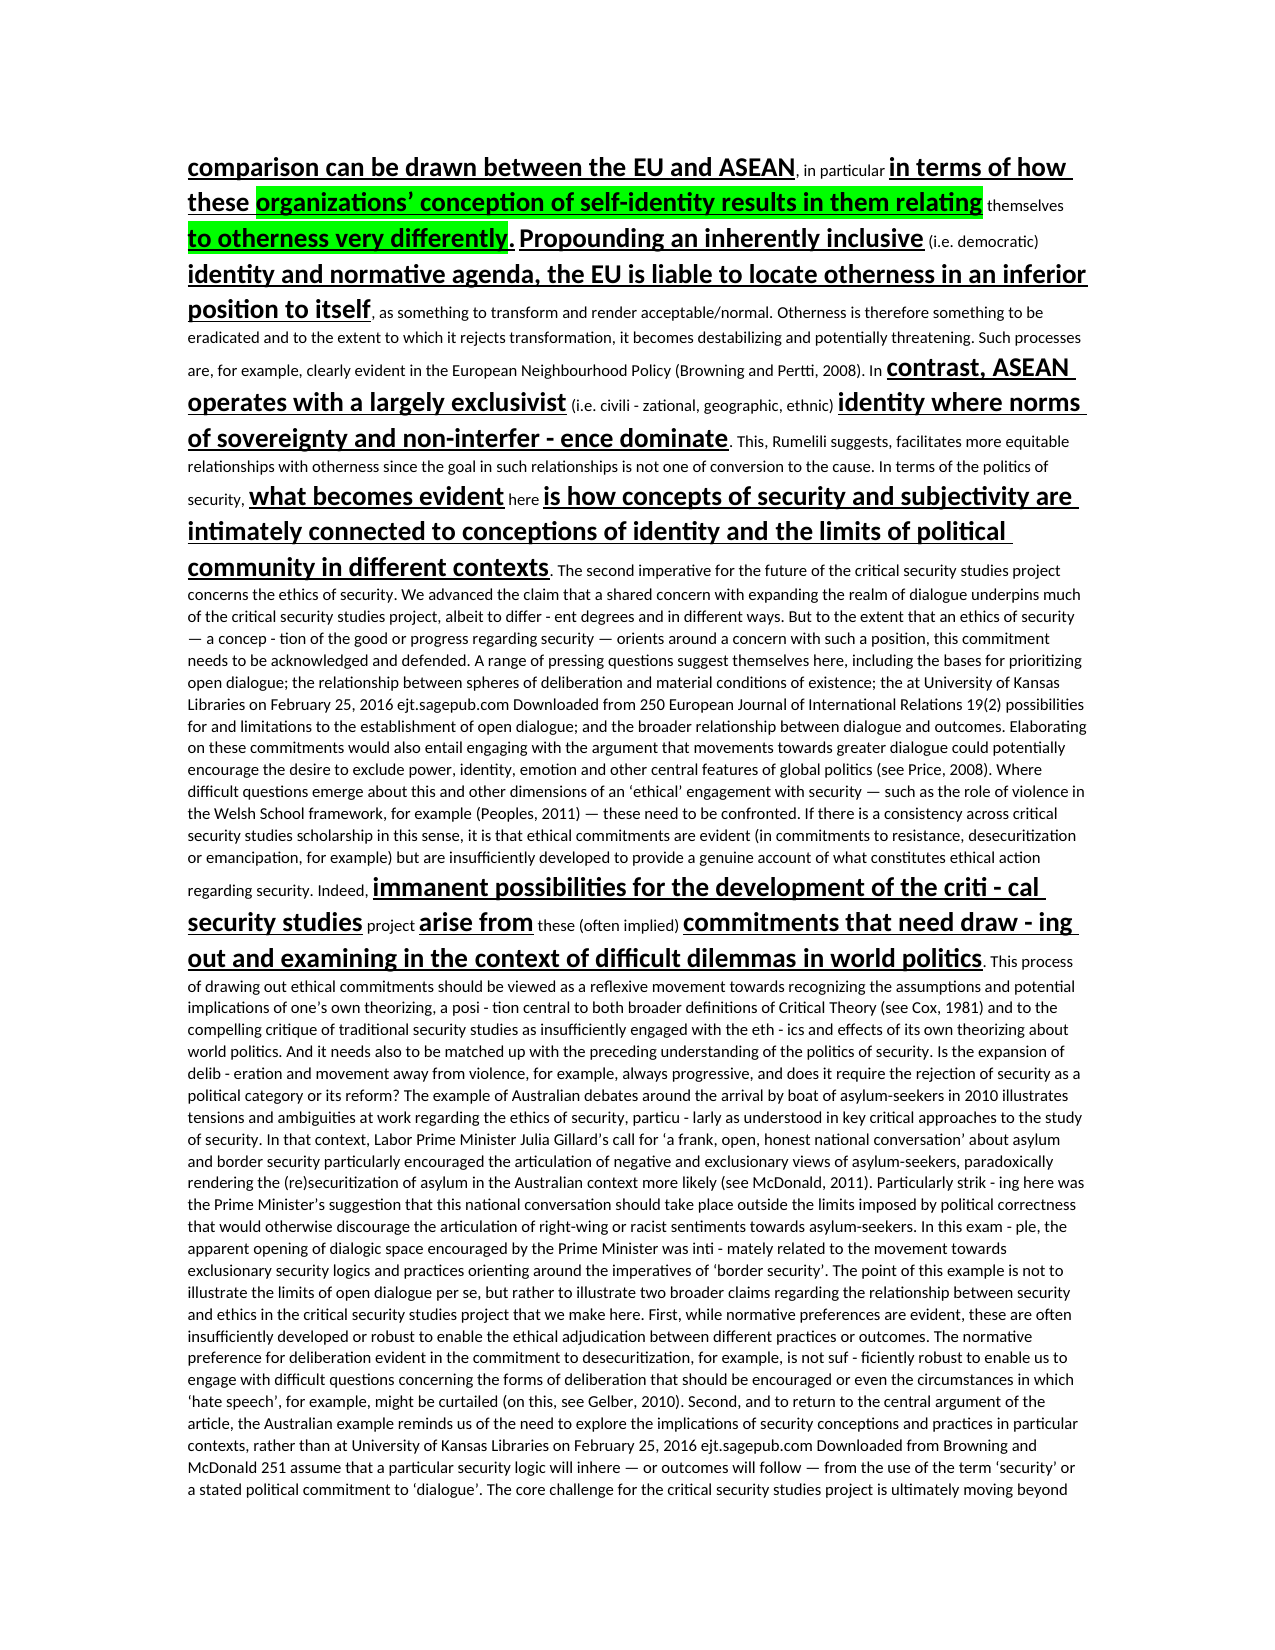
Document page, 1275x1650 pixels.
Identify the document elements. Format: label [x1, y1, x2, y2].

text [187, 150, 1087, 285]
text [187, 286, 1087, 1499]
